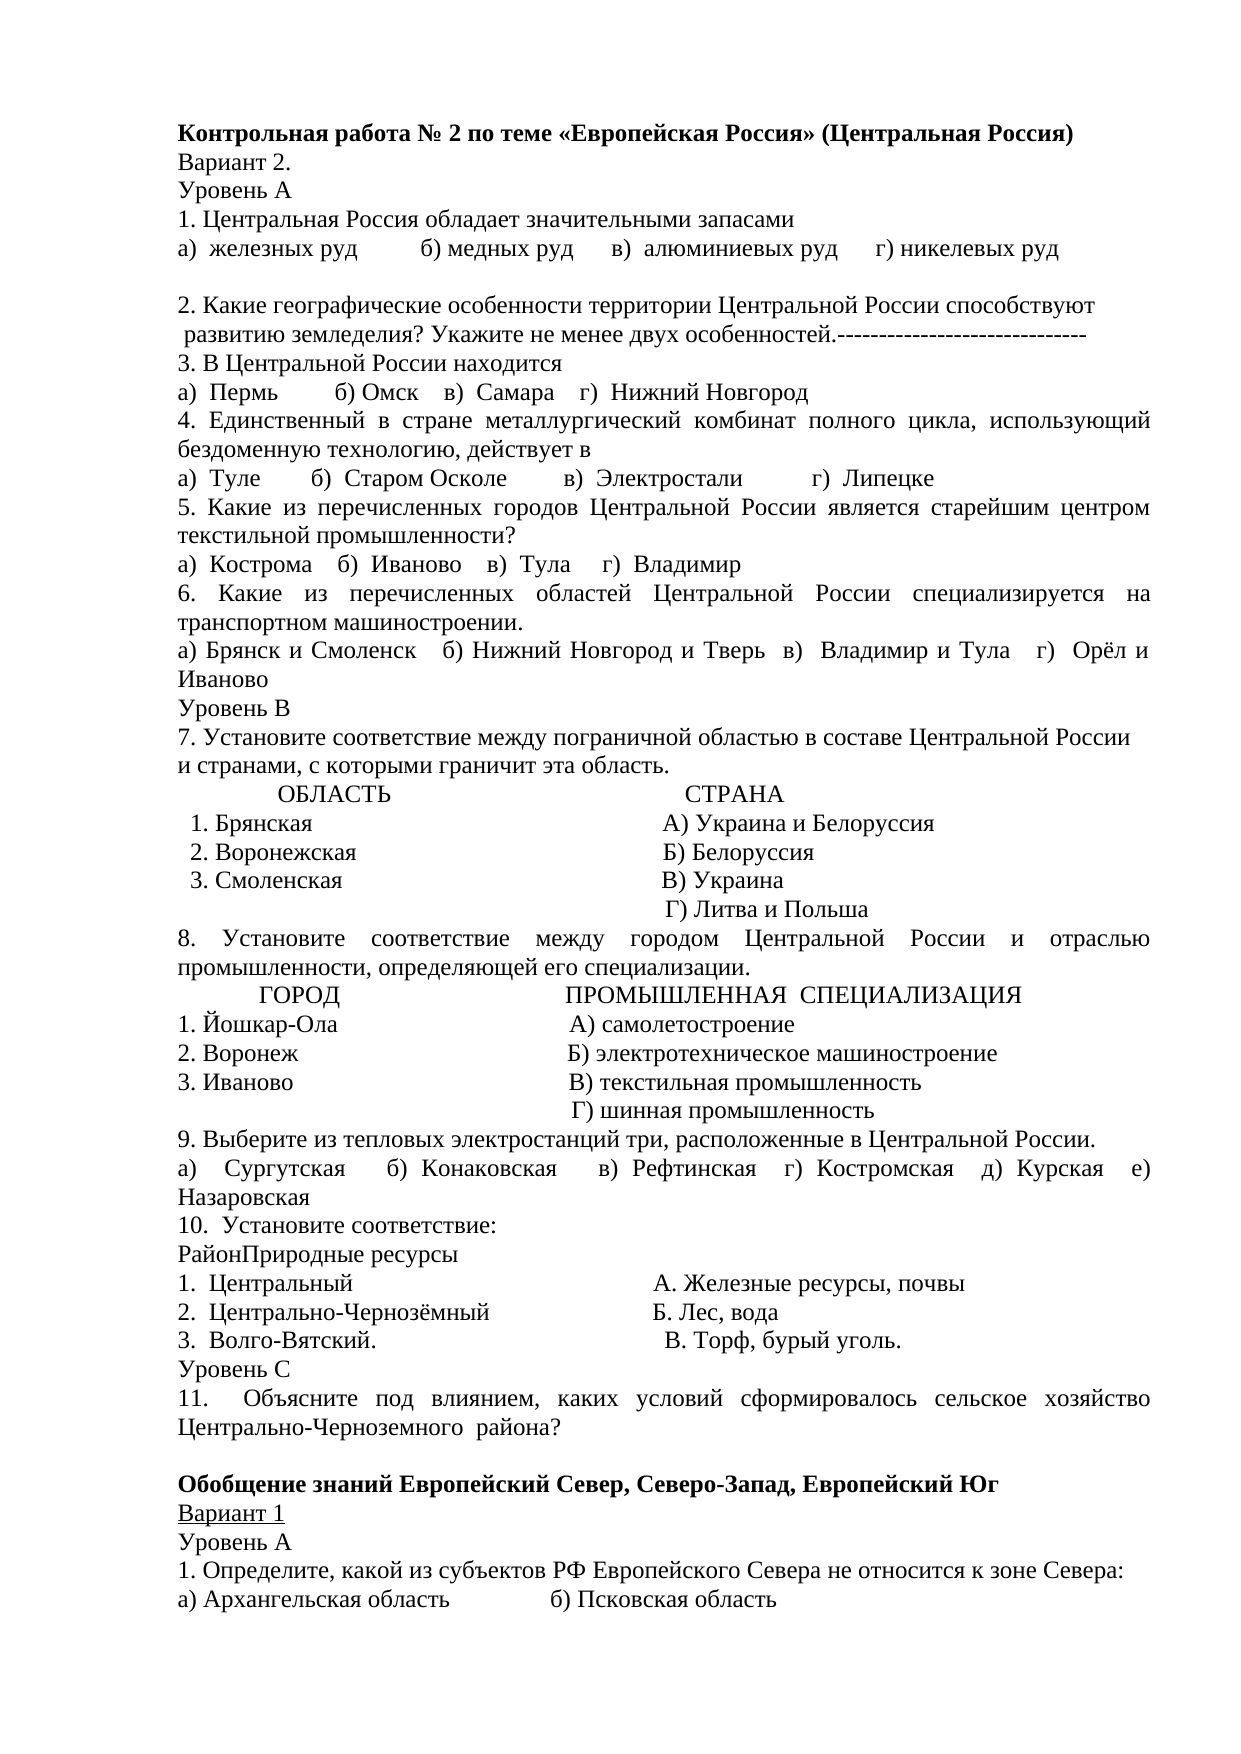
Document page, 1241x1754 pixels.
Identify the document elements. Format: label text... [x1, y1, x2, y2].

text 3. Иваново В) текстильная промышленность [177, 1067, 1152, 1096]
text Уровень В [177, 693, 1152, 722]
text 2. Центрально-Чернозёмный Б. Лес, вода [177, 1297, 1152, 1326]
text а) Брянск и Смоленск б) Нижний Новгород и Тверь в) Владимир и Тула г) Орёл и Иваново [177, 636, 1152, 693]
text а) Пермь б) Омск в) Самара г) Нижний Новгород [177, 377, 1152, 406]
text Уровень А [177, 176, 1152, 204]
text Вариант 2. [177, 147, 1152, 176]
text Вариант 1 [177, 1498, 1152, 1527]
text а) Туле б) Старом Осколе в) Электростали г) Липецке [177, 463, 1152, 492]
text 11. Объясните под влиянием, каких условий сформировалось сельское хозяйство Центрально-Черноземного района? [177, 1383, 1152, 1441]
text 1. Йошкар-Ола А) самолетостроение [177, 1009, 1152, 1038]
text а) Архангельская область б) Псковская область [177, 1584, 1152, 1613]
text а) Сургутская б) Конаковская в) Рефтинская г) Костромская д) Курская е) Назаровская [177, 1153, 1152, 1211]
text 2. Воронеж Б) электротехническое машиностроение [177, 1038, 1152, 1067]
text а) Кострома б) Иваново в) Тула г) Владимир [177, 549, 1152, 578]
text 1. Брянская А) Украина и Белоруссия [177, 808, 1152, 837]
text 1. Центральный А. Железные ресурсы, почвы [177, 1268, 1152, 1297]
text 2. Воронежская Б) Белоруссия [177, 837, 1152, 866]
text 6. Какие из перечисленных областей Центральной России специализируется на транспортном машиностроении. [177, 578, 1152, 636]
text а) железных руд б) медных руд в) алюминиевых руд г) никелевых руд [177, 233, 1152, 262]
text Уровень А [177, 1527, 1152, 1556]
text 1. Центральная Россия обладает значительными запасами [177, 204, 1152, 233]
text Уровень С [177, 1354, 1152, 1383]
text 5. Какие из перечисленных городов Центральной России является старейшим центром текстильной промышленности? [177, 492, 1152, 549]
text РайонПриродные ресурсы [177, 1239, 1152, 1268]
text 3. Волго-Вятский. В. Торф, бурый уголь. [177, 1326, 1152, 1354]
text 8. Установите соответствие между городом Центральной России и отраслью промышленности, определяющей его специализации. [177, 923, 1152, 981]
text развитию земледелия? Укажите не менее двух особенностей.------------------------------ [177, 319, 1152, 348]
text 7. Установите соответствие между пограничной областью в составе Центральной России [177, 722, 1152, 751]
text 4. Единственный в стране металлургический комбинат полного цикла, использующий бездоменную технологию, действует в [177, 406, 1152, 463]
text 1. Определите, какой из субъектов РФ Европейского Севера не относится к зоне Севера: [177, 1556, 1152, 1584]
text ОБЛАСТЬ СТРАНА [177, 779, 1152, 808]
text 10. Установите соответствие: [177, 1211, 1152, 1239]
text 2. Какие географические особенности территории Центральной России способствуют [177, 291, 1152, 319]
text Контрольная работа № 2 по теме «Европейская Россия» (Центральная Россия) [177, 118, 1152, 147]
text Г) шинная промышленность [177, 1096, 1152, 1124]
text Обобщение знаний Европейский Север, Северо-Запад, Европейский Юг [177, 1469, 1152, 1498]
text 3. В Центральной России находится [177, 348, 1152, 377]
text 9. Выберите из тепловых электростанций три, расположенные в Центральной России. [177, 1124, 1152, 1153]
text 3. Смоленская В) Украина [177, 866, 1152, 894]
text Г) Литва и Польша [177, 894, 1152, 923]
text и странами, с которыми граничит эта область. [177, 751, 1152, 779]
text ГОРОД ПРОМЫШЛЕННАЯ СПЕЦИАЛИЗАЦИЯ [177, 981, 1152, 1009]
